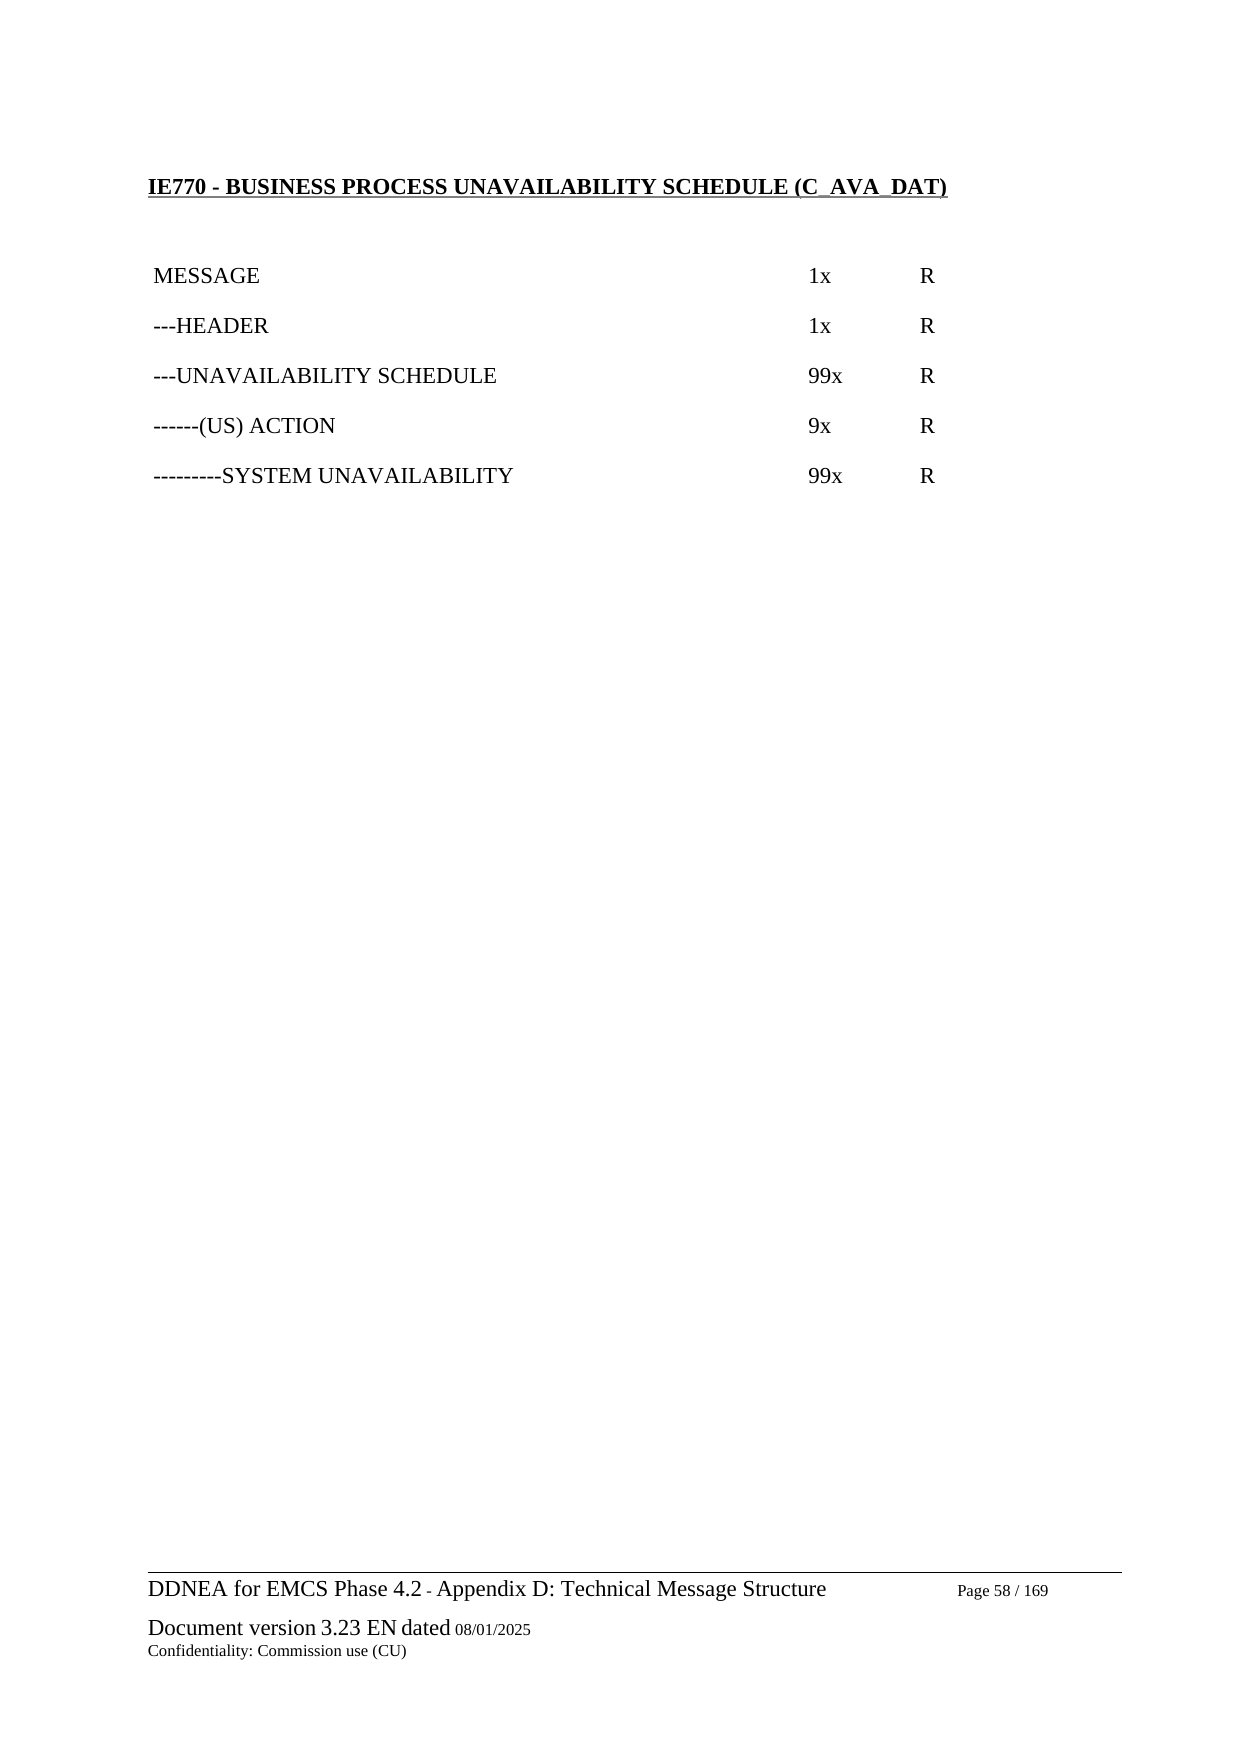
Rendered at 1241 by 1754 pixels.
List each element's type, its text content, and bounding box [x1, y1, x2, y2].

subtitle IE770 - BUSINESS PROCESS UNAVAILABILITY SCHEDULE (C_AVA_DAT) [148, 173, 1122, 199]
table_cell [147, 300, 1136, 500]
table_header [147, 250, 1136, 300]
